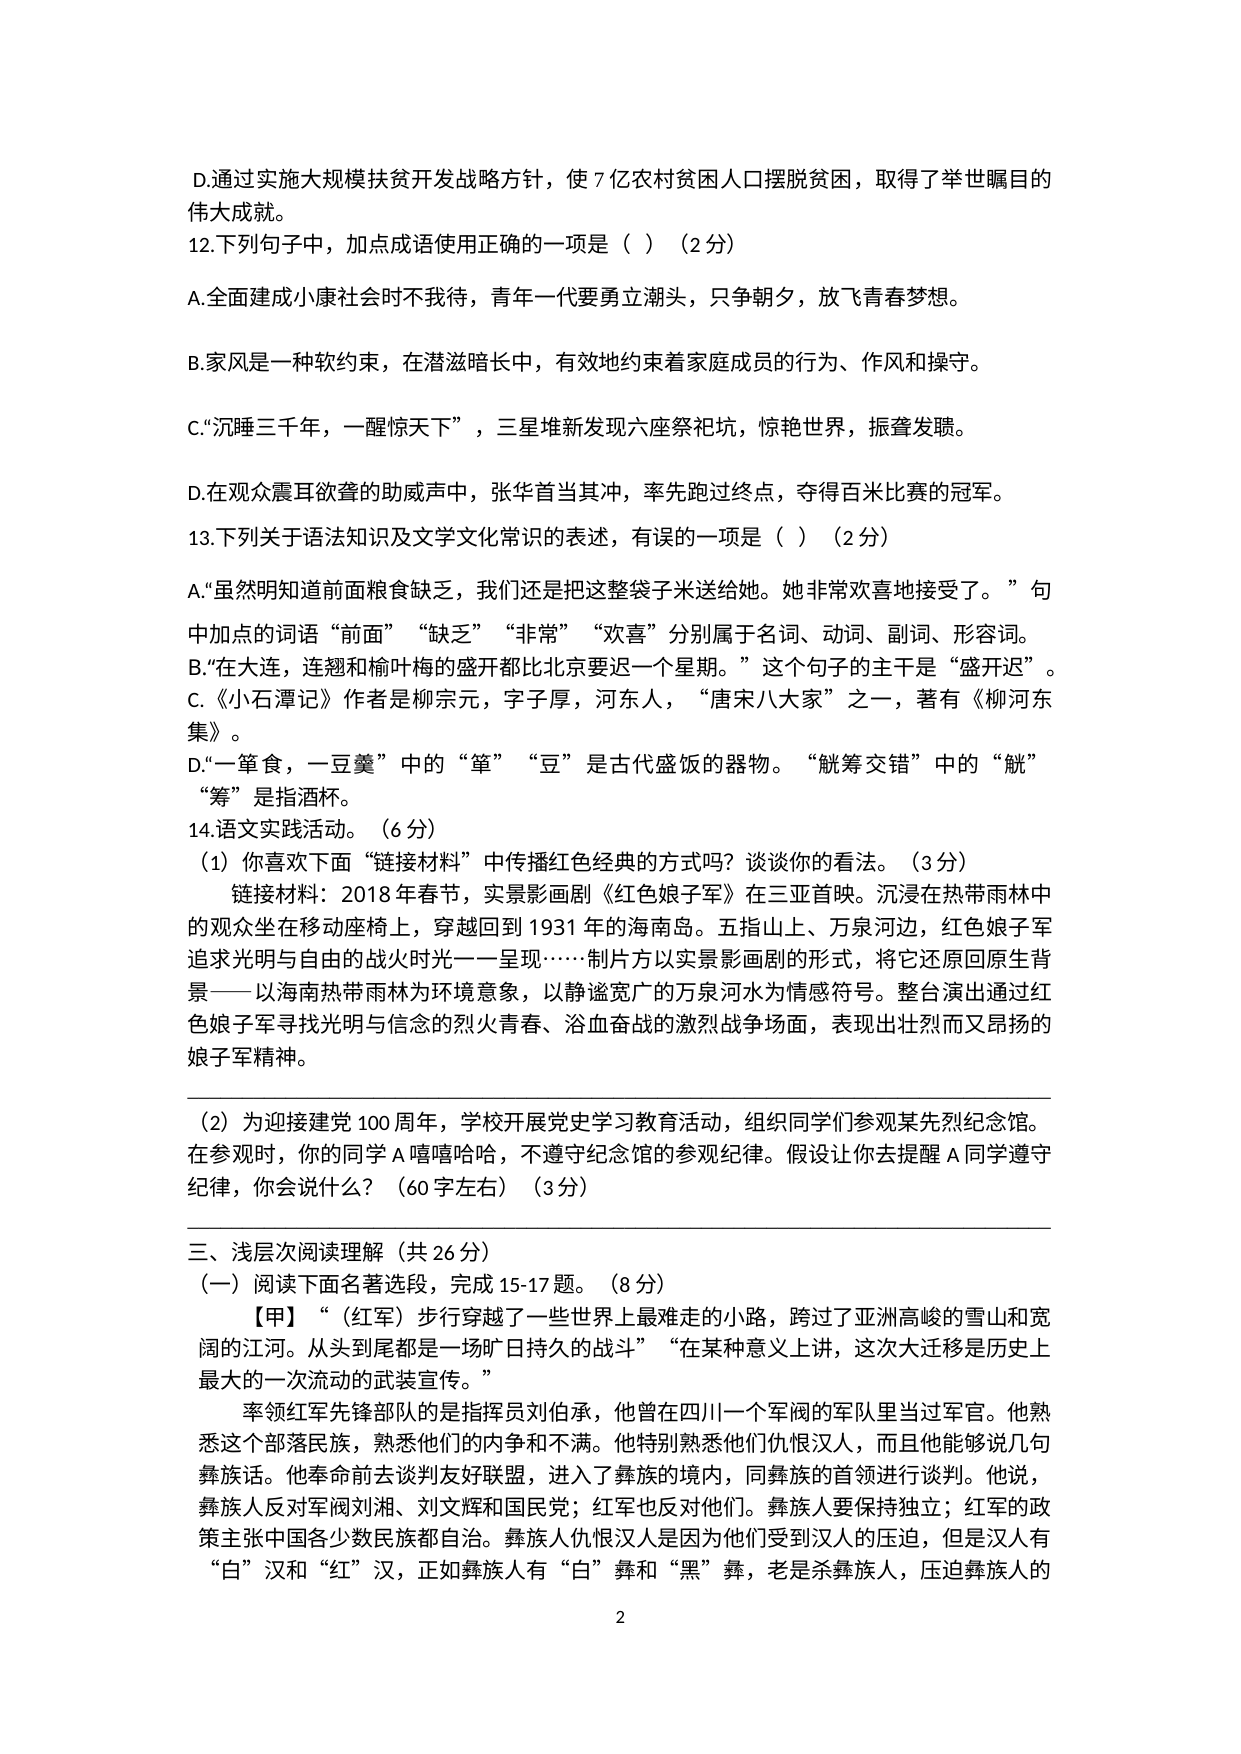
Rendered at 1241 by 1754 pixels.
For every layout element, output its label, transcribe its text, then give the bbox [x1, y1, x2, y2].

text D.通过实施大规模扶贫开发战略方针，使7亿农村贫困人口摆脱贫困，取得了举世瞩目的伟大成就。 [187, 162, 1053, 227]
text _______________________________________________________________________________ [187, 1072, 1053, 1104]
text （一）阅读下面名著选段，完成15-17题。（8分） [187, 1267, 1053, 1299]
text 三、浅层次阅读理解（共26分） [187, 1234, 1053, 1267]
text B.“在大连，连翘和榆叶梅的盛开都比北京要迟一个星期。”这个句子的主干是“盛开迟”。 [187, 649, 1053, 682]
text 14.语文实践活动。（6分） [187, 812, 1053, 844]
text D.“一箪食，一豆羹”中的“箪”“豆”是古代盛饭的器物。“觥筹交错”中的“觥”“筹”是指酒杯。 [187, 747, 1053, 812]
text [198, 1394, 1053, 1584]
text A.全面建成小康社会时不我待，青年一代要勇立潮头，只争朝夕，放飞青春梦想。 [187, 259, 1053, 324]
text _______________________________________________________________________________ [187, 1202, 1053, 1234]
text 链接材料：2018年春节，实景影画剧《红色娘子军》在三亚首映。沉浸在热带雨林中的观众坐在移动座椅上，穿越回到1931年的海南岛。五指山上、万泉河边，红色娘子军追求光明与自由的战火时光一一呈现……制片方以实景影画剧的形式，将它还原回原生背景——以海南热带雨林为环境意象，以静谧宽广的万泉河水为情感符号。整台演出通过红色娘子军寻找光明与信念的烈火青春、浴血奋战的激烈战争场面，表现出壮烈而又昂扬的娘子军精神。 [187, 877, 1053, 1072]
text A.“虽然明知道前面粮食缺乏，我们还是把这整袋子米送给她。她非常欢喜地接受了。 ”句中加点的词语“前面”“缺乏”“非常”“欢喜”分别属于名词、动词、副词、形容词。 [187, 552, 1053, 649]
text 12.下列句子中，加点成语使用正确的一项是（ ）（2分） [187, 227, 1053, 259]
text B.家风是一种软约束，在潜滋暗长中，有效地约束着家庭成员的行为、作风和操守。 [187, 324, 1053, 389]
text C.“沉睡三千年，一醒惊天下”，三星堆新发现六座祭祀坑，惊艳世界，振聋发聩。 [187, 389, 1053, 454]
text 13.下列关于语法知识及文学文化常识的表述，有误的一项是（ ）（2分） [187, 519, 1053, 552]
text 【甲】“（红军）步行穿越了一些世界上最难走的小路，跨过了亚洲高峻的雪山和宽阔的江河。从头到尾都是一场旷日持久的战斗”“在某种意义上讲，这次大迁移是历史上最大的一次流动的武装宣传。” [198, 1299, 1053, 1394]
text D.在观众震耳欲聋的助威声中，张华首当其冲，率先跑过终点，夺得百米比赛的冠军。 [187, 454, 1053, 519]
text （1）你喜欢下面“链接材料”中传播红色经典的方式吗？谈谈你的看法。（3分） [187, 844, 1053, 877]
text C.《小石潭记》作者是柳宗元，字子厚，河东人，“唐宋八大家”之一，著有《柳河东集》。 [187, 682, 1053, 747]
text （2）为迎接建党100周年，学校开展党史学习教育活动，组织同学们参观某先烈纪念馆。在参观时，你的同学A嘻嘻哈哈，不遵守纪念馆的参观纪律。假设让你去提醒A同学遵守纪律，你会说什么？（60字左右）（3分） [187, 1104, 1053, 1202]
